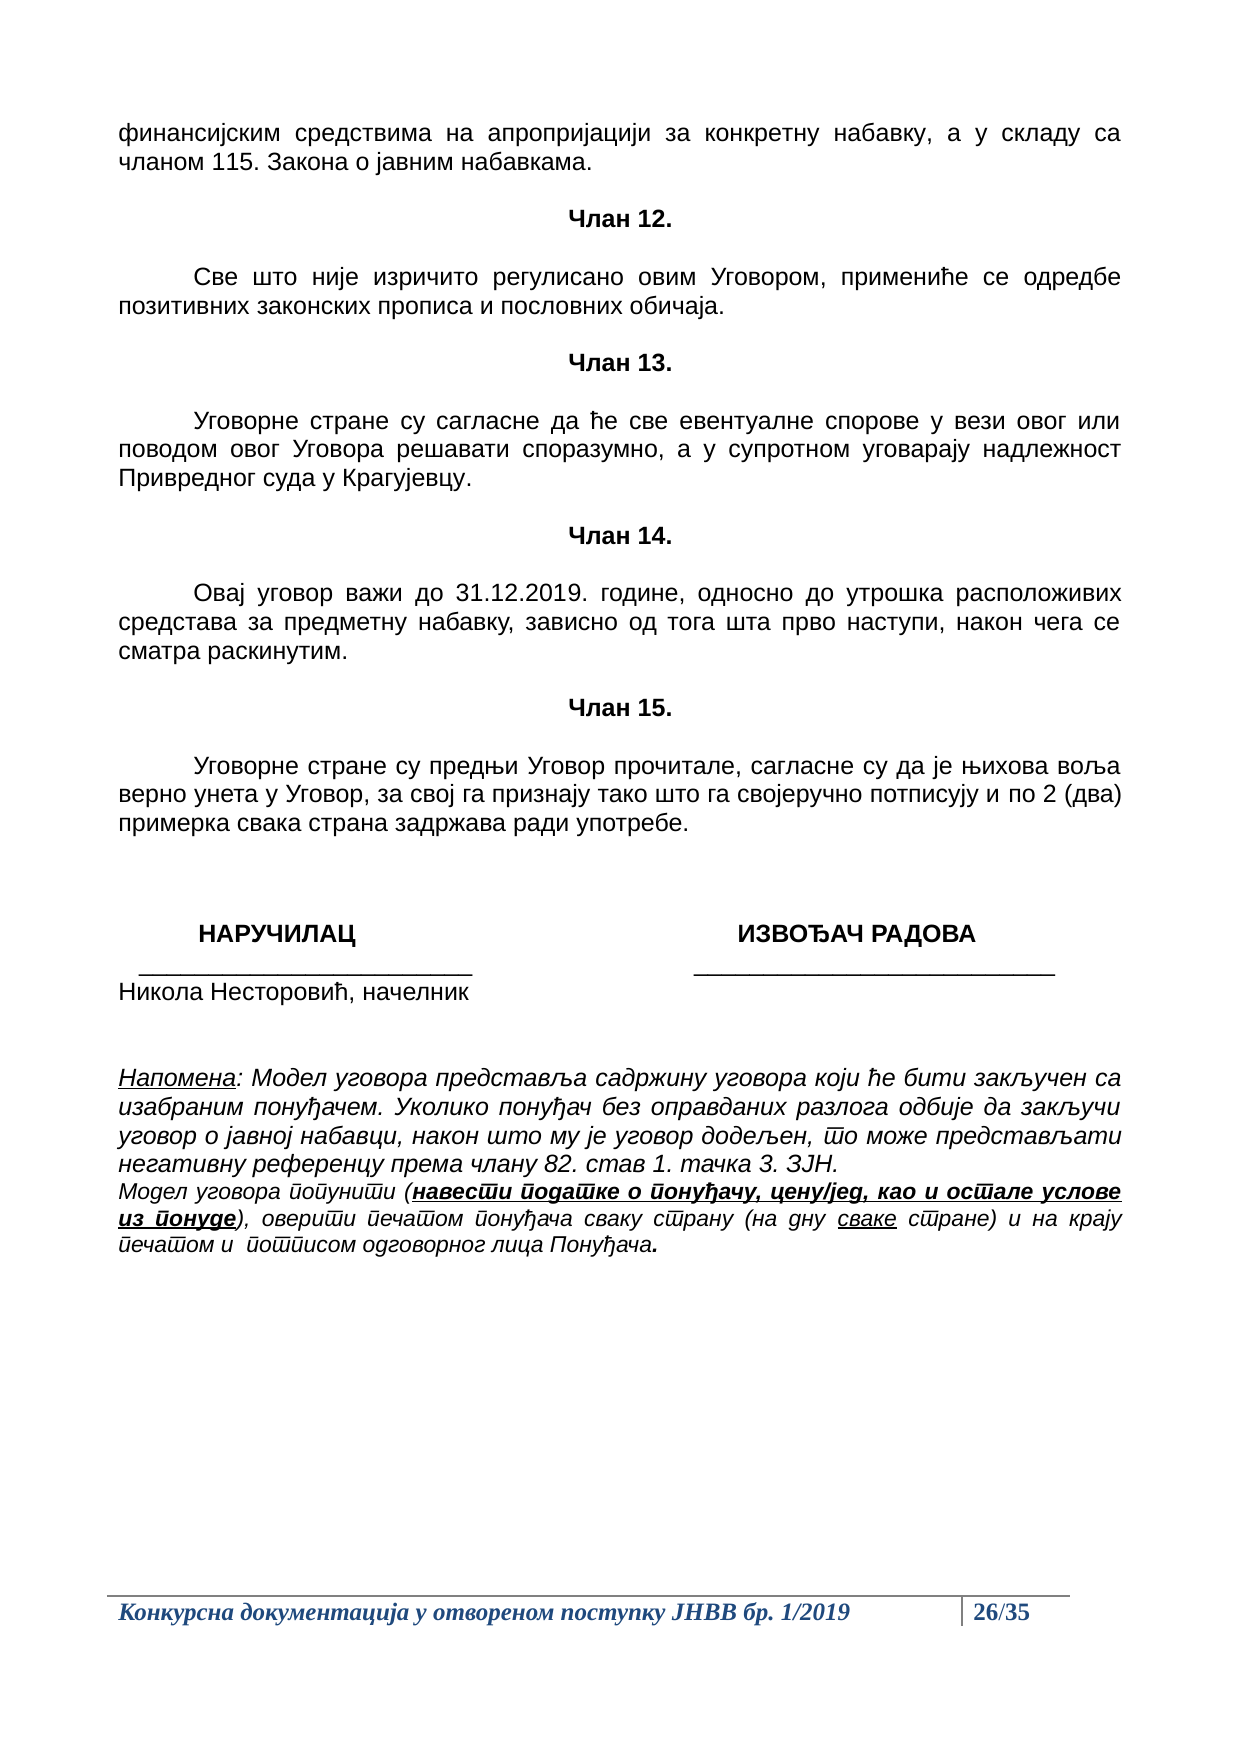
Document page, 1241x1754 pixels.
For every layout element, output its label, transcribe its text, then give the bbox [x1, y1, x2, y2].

text Овај уговор важи до 31.12.2019. године, односно до утрошка расположивих средстава за предметну набавку, зависно од тога шта прво наступи, након чега се сматра раскинутим. [118, 578, 1122, 664]
subtitle НАРУЧИЛАЦ ИЗВОЂАЧ РАДОВА [177, 919, 1122, 948]
text Члан 13. [118, 348, 1122, 377]
text Члан 12. [118, 204, 1122, 233]
text Уговорне стране су сагласне да ће све евентуалне спорове у вези овог или поводом овог Уговора решавати споразумно, а у супротном уговарају надлежност Привредног суда у Крагујевцу. [118, 406, 1122, 492]
text ________________________ __________________________ [118, 948, 1122, 977]
text Члан 14. [118, 521, 1122, 549]
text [118, 118, 1122, 176]
text Напомена: Модел уговора представља садржину уговора који ће бити закључен са изабраним понуђачем. Уколико понуђач без оправданих разлога одбије да закључи уговор о јавној набавци, након што му је уговор додељен, то може представљати негативну референцу према члану 82. став 1. тачка 3. ЗЈН. [118, 1063, 1122, 1178]
text Све што није изричито регулисано овим Уговором, примениће се одредбе позитивних законских прописа и пословних обичаја. [118, 262, 1122, 319]
text Модел уговора попунити (навести податке о понуђачу, цену/јед, као и остале услове из понуде), оверити печатом понуђача сваку страну (на дну сваке стране) и на крају печатом и потписом одговорног лица Понуђача. [118, 1178, 1122, 1257]
text Уговорне стране су предњи Уговор прочитале, сагласне су да је њихова воља верно унета у Уговор, за свој га признају тако што га својеручно потписују и по 2 (два) примерка свака страна задржава ради употребе. [118, 751, 1122, 837]
text Никола Несторовић, начелник [118, 977, 1122, 1006]
text Члан 15. [118, 693, 1122, 722]
